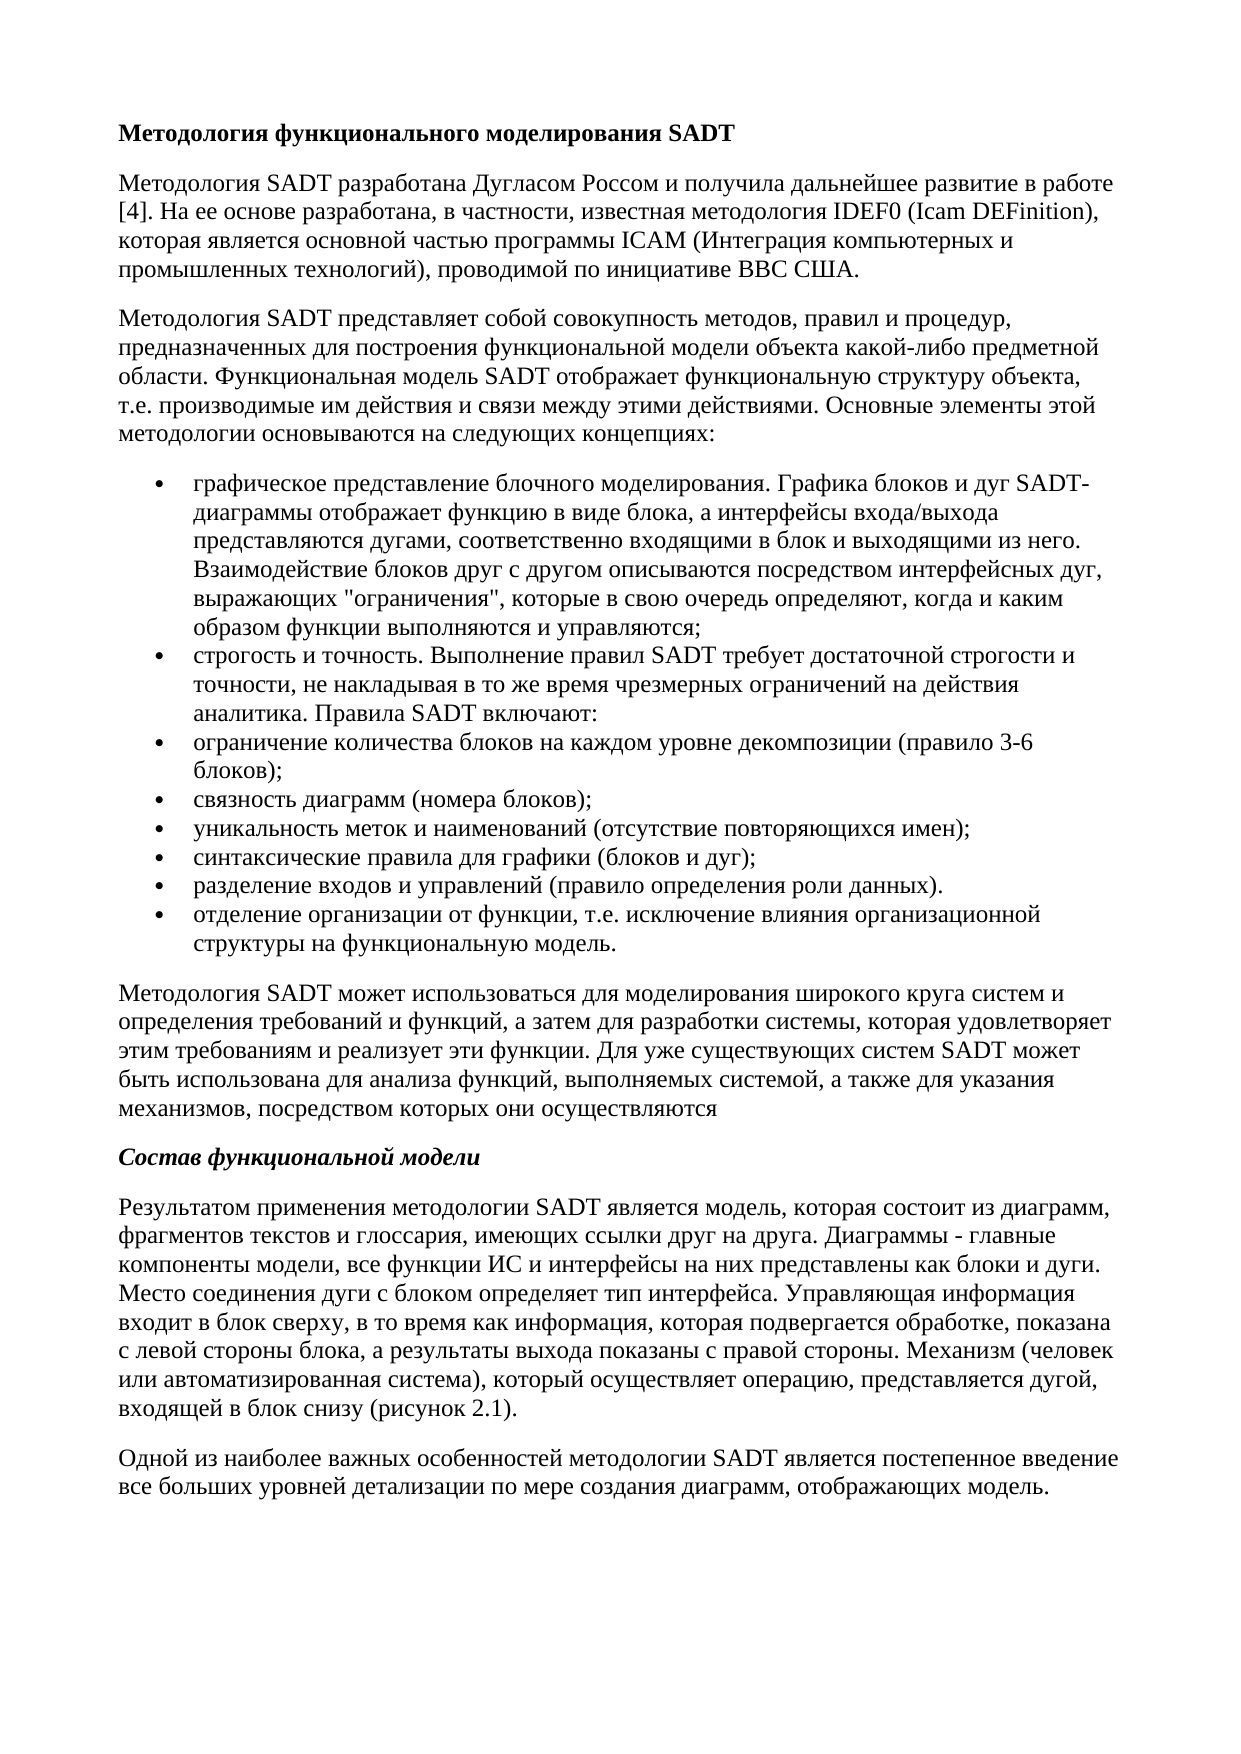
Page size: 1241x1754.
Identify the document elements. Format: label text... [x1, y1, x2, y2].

text Методология SADT разработана Дугласом Россом и получила дальнейшее развитие в работе [4]. На ее основе разработана, в частности, известная методология IDEF0 (Icam DEFinition), которая является основной частью программы ICAM (Интеграция компьютерных и промышленных технологий), проводимой по инициативе ВВС США. [118, 168, 1122, 283]
list ограничение количества блоков на каждом уровне декомпозиции (правило 3-6 блоков); [156, 727, 1122, 784]
text Методология SADT представляет собой совокупность методов, правил и процедур, предназначенных для построения функциональной модели объекта какой-либо предметной области. Функциональная модель SADT отображает функциональную структуру объекта, т.е. производимые им действия и связи между этими действиями. Основные элементы этой методологии основываются на следующих концепциях: [118, 303, 1122, 447]
subtitle Методология функционального моделирования SADT [118, 118, 1122, 147]
list строгость и точность. Выполнение правил SADT требует достаточной строгости и точности, не накладывая в то же время чрезмерных ограничений на действия аналитика. Правила SADT включают: [156, 641, 1122, 727]
list отделение организации от функции, т.е. исключение влияния организационной структуры на функциональную модель. [156, 899, 1122, 957]
text Результатом применения методологии SADT является модель, которая состоит из диаграмм, фрагментов текстов и глоссария, имеющих ссылки друг на друга. Диаграммы - главные компоненты модели, все функции ИС и интерфейсы на них представлены как блоки и дуги. Место соединения дуги с блоком определяет тип интерфейса. Управляющая информация входит в блок сверху, в то время как информация, которая подвергается обработке, показана с левой стороны блока, а результаты выхода показаны с правой стороны. Механизм (человек или автоматизированная система), который осуществляет операцию, представляется дугой, входящей в блок снизу (рисунок 2.1). [118, 1192, 1122, 1422]
list графическое представление блочного моделирования. Графика блоков и дуг SADT-диаграммы отображает функцию в виде блока, а интерфейсы входа/выхода представляются дугами, соответственно входящими в блок и выходящими из него. Взаимодействие блоков друг с другом описываются посредством интерфейсных дуг, выражающих "ограничения", которые в свою очередь определяют, когда и каким образом функции выполняются и управляются; [156, 468, 1122, 641]
list синтаксические правила для графики (блоков и дуг); [156, 842, 1122, 871]
subtitle Состав функциональной модели [118, 1142, 1122, 1171]
text Одной из наиболее важных особенностей методологии SADT является постепенное введение все больших уровней детализации по мере создания диаграмм, отображающих модель. [118, 1443, 1122, 1500]
list связность диаграмм (номера блоков); [156, 784, 1122, 813]
list уникальность меток и наименований (отсутствие повторяющихся имен); [156, 813, 1122, 842]
text Методология SADT может использоваться для моделирования широкого круга систем и определения требований и функций, а затем для разработки системы, которая удовлетворяет этим требованиям и реализует эти функции. Для уже существующих систем SADT может быть использована для анализа функций, выполняемых системой, а также для указания механизмов, посредством которых они осуществляются [118, 978, 1122, 1121]
list разделение входов и управлений (правило определения роли данных). [156, 871, 1122, 899]
